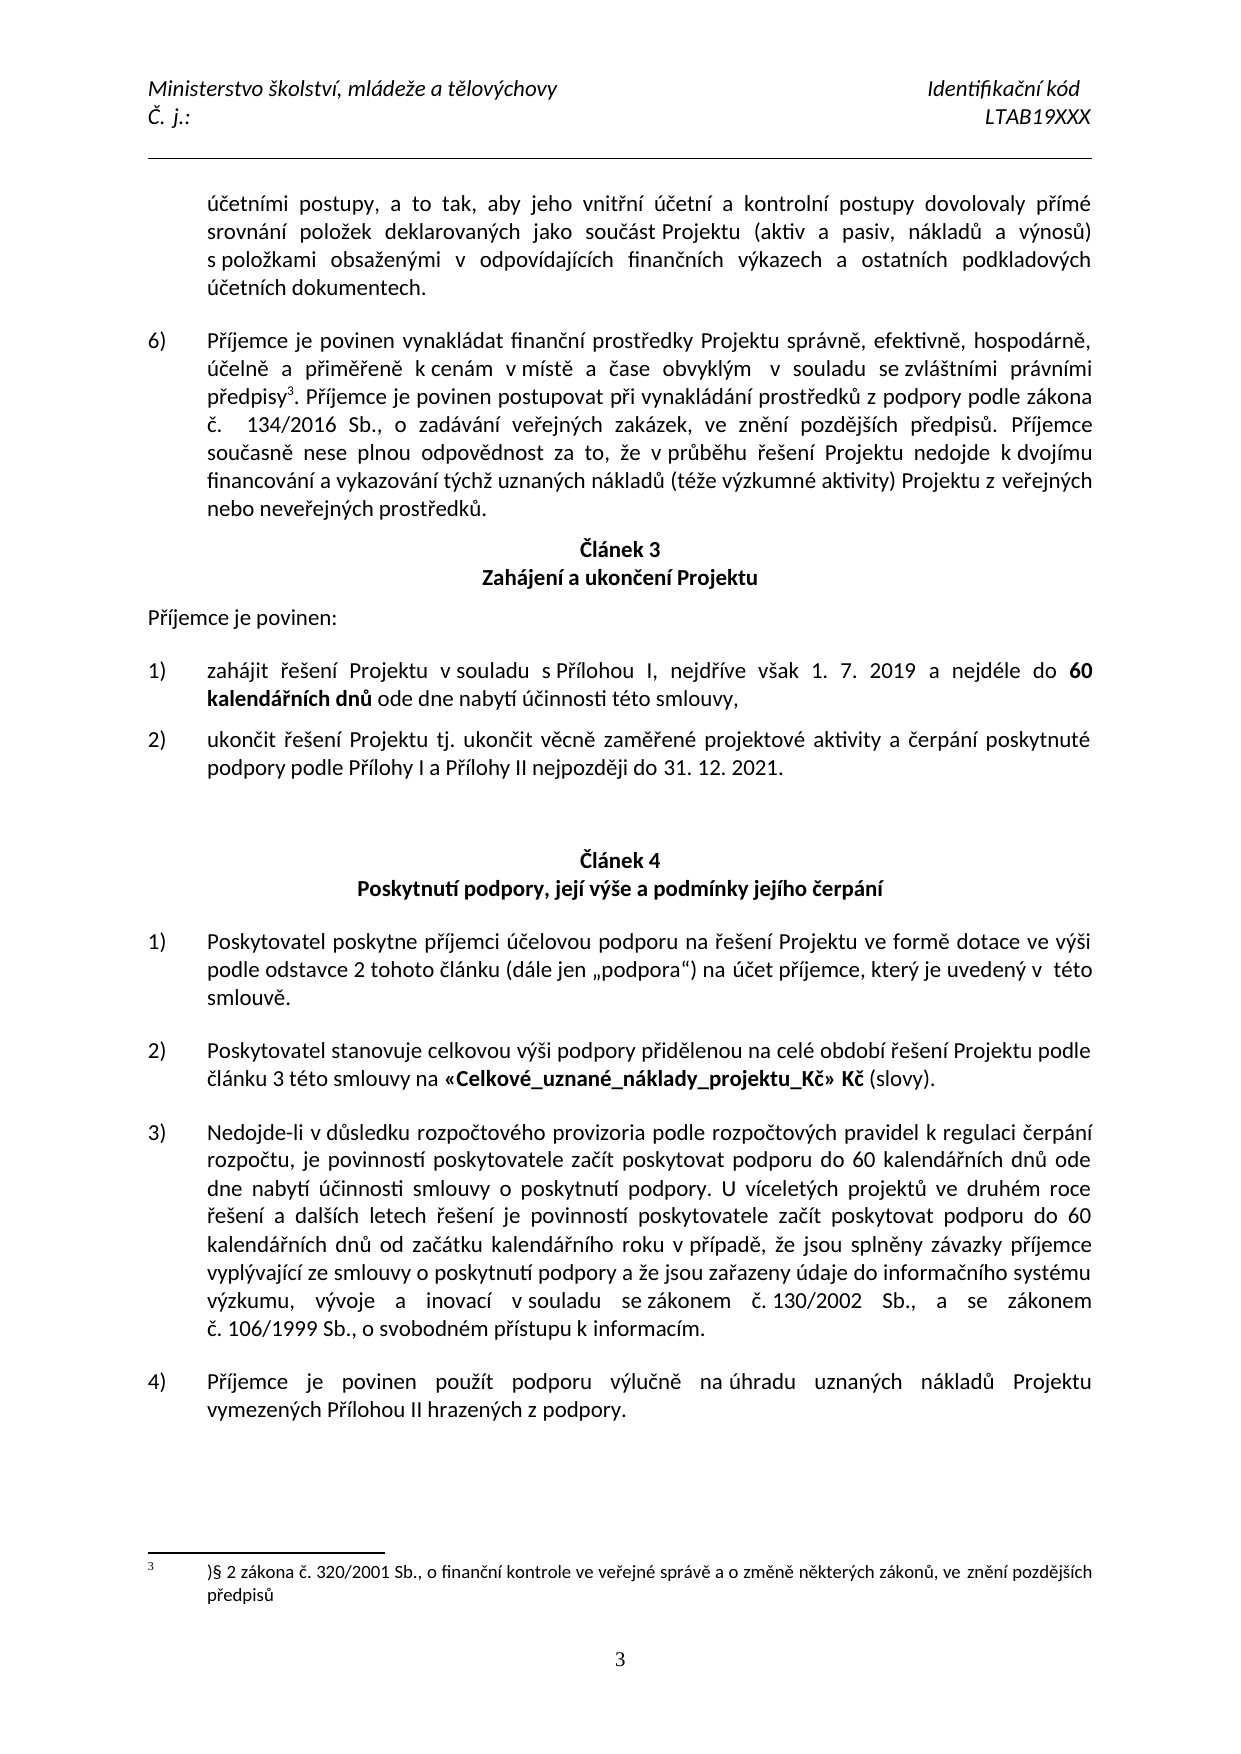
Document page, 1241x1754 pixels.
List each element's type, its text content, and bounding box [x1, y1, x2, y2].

list Příjemce je povinen použít podporu výlučně na úhradu uznaných nákladů Projektu vymezených Přílohou II hrazených z podpory. [148, 1367, 1092, 1423]
text Článek 4 [148, 846, 1092, 874]
text Poskytnutí podpory, její výše a podmínky jejího čerpání [148, 874, 1092, 902]
text Příjemce je povinen: [148, 603, 1092, 631]
list zahájit řešení Projektu v souladu s Přílohou I, nejdříve však 1. 7. 2019 a nejdéle do 60 kalendářních dnů ode dne nabytí účinnosti této smlouvy, [148, 656, 1092, 712]
text Článek 3 [148, 535, 1092, 563]
list Nedojde-li v důsledku rozpočtového provizoria podle rozpočtových pravidel k regulaci čerpání rozpočtu, je povinností poskytovatele začít poskytovat podporu do 60 kalendářních dnů ode dne nabytí účinnosti smlouvy o poskytnutí podpory. U víceletých projektů ve druhém roce řešení a dalších letech řešení je povinností poskytovatele začít poskytovat podporu do 60 kalendářních dnů od začátku kalendářního roku v případě, že jsou splněny závazky příjemce vyplývající ze smlouvy o poskytnutí podpory a že jsou zařazeny údaje do informačního systému výzkumu, vývoje a inovací v souladu se zákonem č. 130/2002 Sb., a se zákonem č. 106/1999 Sb., o svobodném přístupu k informacím. [148, 1118, 1092, 1342]
text Zahájení a ukončení Projektu [148, 563, 1092, 591]
list Příjemce je povinen vynakládat finanční prostředky Projektu správně, efektivně, hospodárně, účelně a přiměřeně k cenám v místě a čase obvyklým v souladu se zvláštními právními předpisy. Příjemce je povinen postupovat při vynakládání prostředků z podpory podle zákona č. 134/2016 Sb., o zadávání veřejných zakázek, ve znění pozdějších předpisů. Příjemce současně nese plnou odpovědnost za to, že v průběhu řešení Projektu nedojde k dvojímu financování a vykazování týchž uznaných nákladů (téže výzkumné aktivity) Projektu z veřejných nebo neveřejných prostředků. [148, 326, 1092, 522]
list Poskytovatel stanovuje celkovou výši podpory přidělenou na celé období řešení Projektu podle článku 3 této smlouvy na «Celkové_uznané_náklady_projektu_Kč» Kč (slovy). [148, 1037, 1092, 1093]
list ukončit řešení Projektu tj. ukončit věcně zaměřené projektové aktivity a čerpání poskytnuté podpory podle Přílohy I a Přílohy II nejpozději do 31. 12. 2021. [148, 725, 1092, 781]
list Poskytovatel poskytne příjemci účelovou podporu na řešení Projektu ve formě dotace ve výši podle odstavce 2 tohoto článku (dále jen „podpora“) na účet příjemce, který je uvedený v této smlouvě. [148, 927, 1092, 1012]
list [148, 189, 1092, 301]
